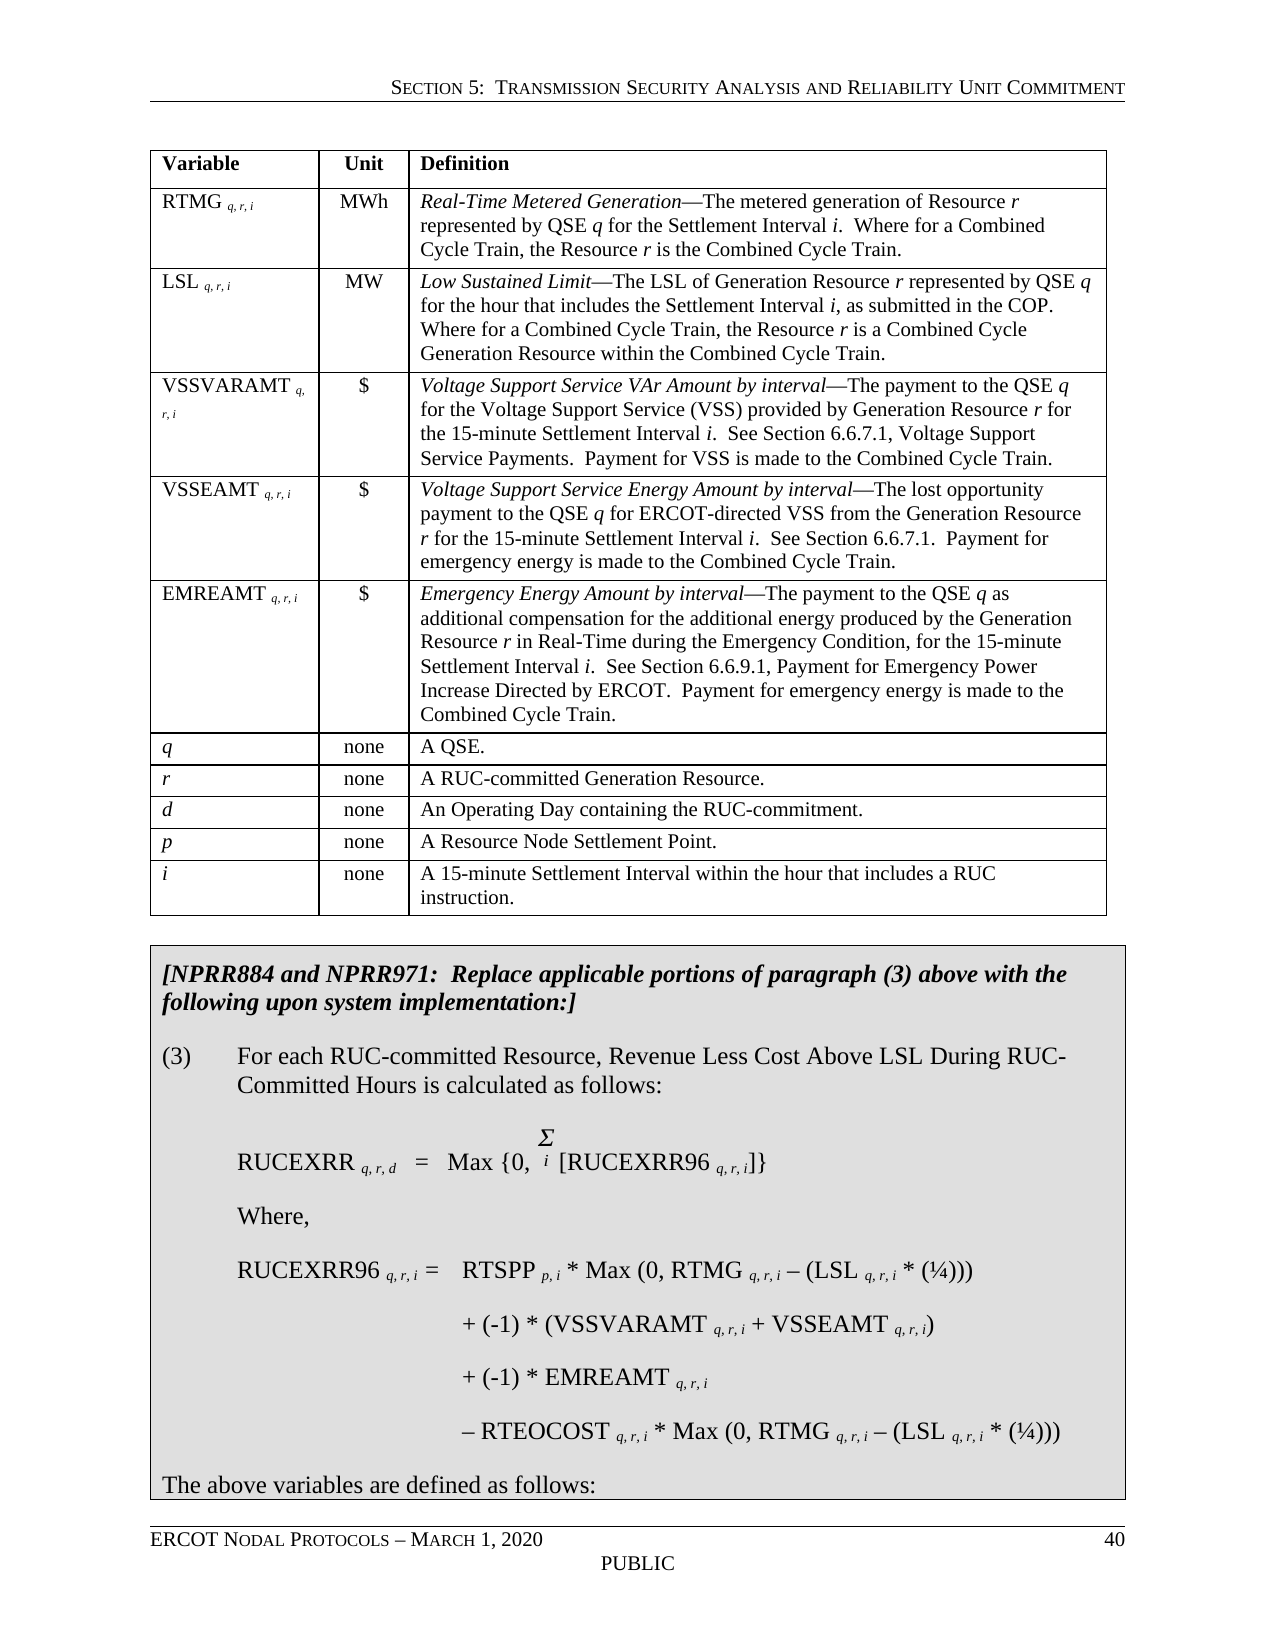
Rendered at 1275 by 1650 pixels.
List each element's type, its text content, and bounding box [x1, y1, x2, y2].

table_cell Voltage Support Service VAr Amount by interval—The payment to the QSE q for the Voltage Support Service (VSS) provided by Generation Resource r for the 15-minute Settlement Interval i. See Section 6.6.7.1, Voltage Support Service Payments. Payment for VSS is made to the Combined Cycle Train. [410, 373, 1106, 476]
table_cell A QSE. [410, 734, 1106, 764]
table_cell VSSVARAMT q, r, i [151, 373, 318, 476]
table_cell Emergency Energy Amount by interval—The payment to the QSE q as additional compensation for the additional energy produced by the Generation Resource r in Real-Time during the Emergency Condition, for the 15-minute Settlement Interval i. See Section 6.6.9.1, Payment for Emergency Power Increase Directed by ERCOT. Payment for emergency energy is made to the Combined Cycle Train. [410, 581, 1106, 732]
table_cell none [320, 861, 408, 915]
table_cell LSL q, r, i [151, 269, 318, 372]
table_cell A Resource Node Settlement Point. [410, 829, 1106, 859]
table_cell MWh [320, 189, 408, 268]
table_cell Voltage Support Service Energy Amount by interval—The lost opportunity payment to the QSE q for ERCOT-directed VSS from the Generation Resource r for the 15-minute Settlement Interval i. See Section 6.6.7.1. Payment for emergency energy is made to the Combined Cycle Train. [410, 477, 1106, 580]
table_cell An Operating Day containing the RUC-commitment. [410, 797, 1106, 828]
table_cell $ [320, 373, 408, 476]
table_cell i [151, 861, 318, 915]
table_cell p [151, 829, 318, 859]
table_cell Low Sustained Limit—The LSL of Generation Resource r represented by QSE q for the hour that includes the Settlement Interval i, as submitted in the COP. Where for a Combined Cycle Train, the Resource r is a Combined Cycle Generation Resource within the Combined Cycle Train. [410, 269, 1106, 372]
table_cell none [320, 734, 408, 764]
table_cell d [151, 797, 318, 828]
table_cell EMREAMT q, r, i [151, 581, 318, 732]
table_cell none [320, 829, 408, 859]
table_cell Real-Time Metered Generation—The metered generation of Resource r represented by QSE q for the Settlement Interval i. Where for a Combined Cycle Train, the Resource r is the Combined Cycle Train. [410, 189, 1106, 268]
table_cell q [151, 734, 318, 764]
table_cell A RUC-committed Generation Resource. [410, 766, 1106, 796]
table_cell $ [320, 477, 408, 580]
table_header Unit [320, 151, 408, 188]
table_cell A 15-minute Settlement Interval within the hour that includes a RUC instruction. [410, 861, 1106, 915]
table_cell none [320, 766, 408, 796]
table_cell RTMG q, r, i [151, 189, 318, 268]
table_cell none [320, 797, 408, 828]
table_header Variable [151, 151, 318, 188]
table_header Definition [410, 151, 1106, 188]
table_cell $ [320, 581, 408, 732]
table_cell r [151, 766, 318, 796]
table_cell MW [320, 269, 408, 372]
table_cell VSSEAMT q, r, i [151, 477, 318, 580]
